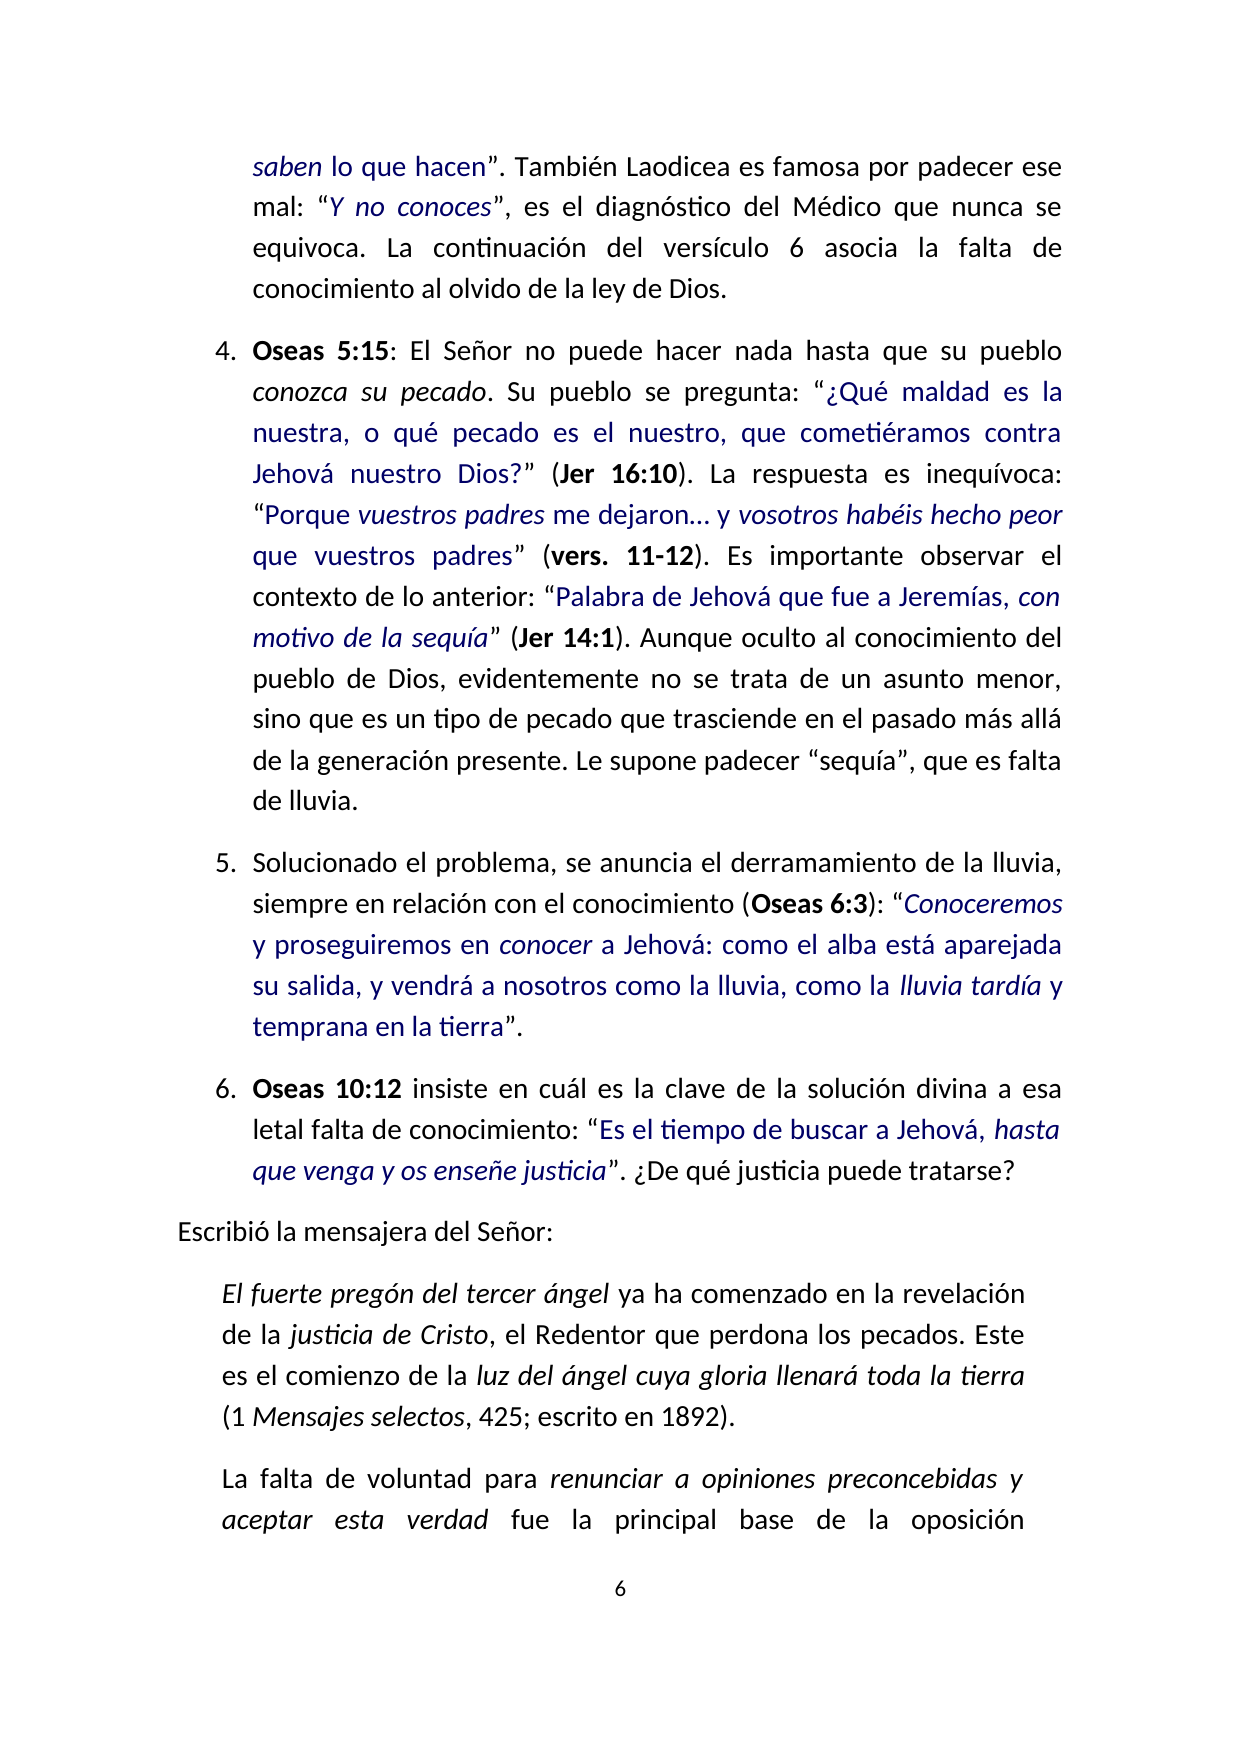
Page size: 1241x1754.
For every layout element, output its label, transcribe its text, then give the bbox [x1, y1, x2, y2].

text El fuerte pregón del tercer ángel ya ha comenzado en la revelación de la justicia de Cristo, el Redentor que perdona los pecados. Este es el comienzo de la luz del ángel cuya gloria llenará toda la tierra (1 Mensajes selectos, 425; escrito en 1892). [222, 1275, 1026, 1434]
list Oseas 10:12 insiste en cuál es la clave de la solución divina a esa letal falta de conocimiento: “Es el tiempo de buscar a Jehová, hasta que venga y os enseñe justicia”. ¿De qué justicia puede tratarse? [215, 1070, 1063, 1187]
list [215, 148, 1063, 306]
list Oseas 5:15: El Señor no puede hacer nada hasta que su pueblo conozca su pecado. Su pueblo se pregunta: “¿Qué maldad es la nuestra, o qué pecado es el nuestro, que cometiéramos contra Jehová nuestro Dios?” (Jer 16:10). La respuesta es inequívoca: “Porque vuestros padres me dejaron… y vosotros habéis hecho peor que vuestros padres” (vers. 11-12). Es importante observar el contexto de lo anterior: “Palabra de Jehová que fue a Jeremías, con motivo de la sequía” (Jer 14:1). Aunque oculto al conocimiento del pueblo de Dios, evidentemente no se trata de un asunto menor, sino que es un tipo de pecado que trasciende en el pasado más allá de la generación presente. Le supone padecer “sequía”, que es falta de lluvia. [215, 332, 1063, 818]
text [222, 1460, 1026, 1536]
list Solucionado el problema, se anuncia el derramamiento de la lluvia, siempre en relación con el conocimiento (Oseas 6:3): “Conoceremos y proseguiremos en conocer a Jehová: como el alba está aparejada su salida, y vendrá a nosotros como la lluvia, como la lluvia tardía y temprana en la tierra”. [215, 844, 1063, 1044]
text Escribió la mensajera del Señor: [177, 1213, 1063, 1249]
